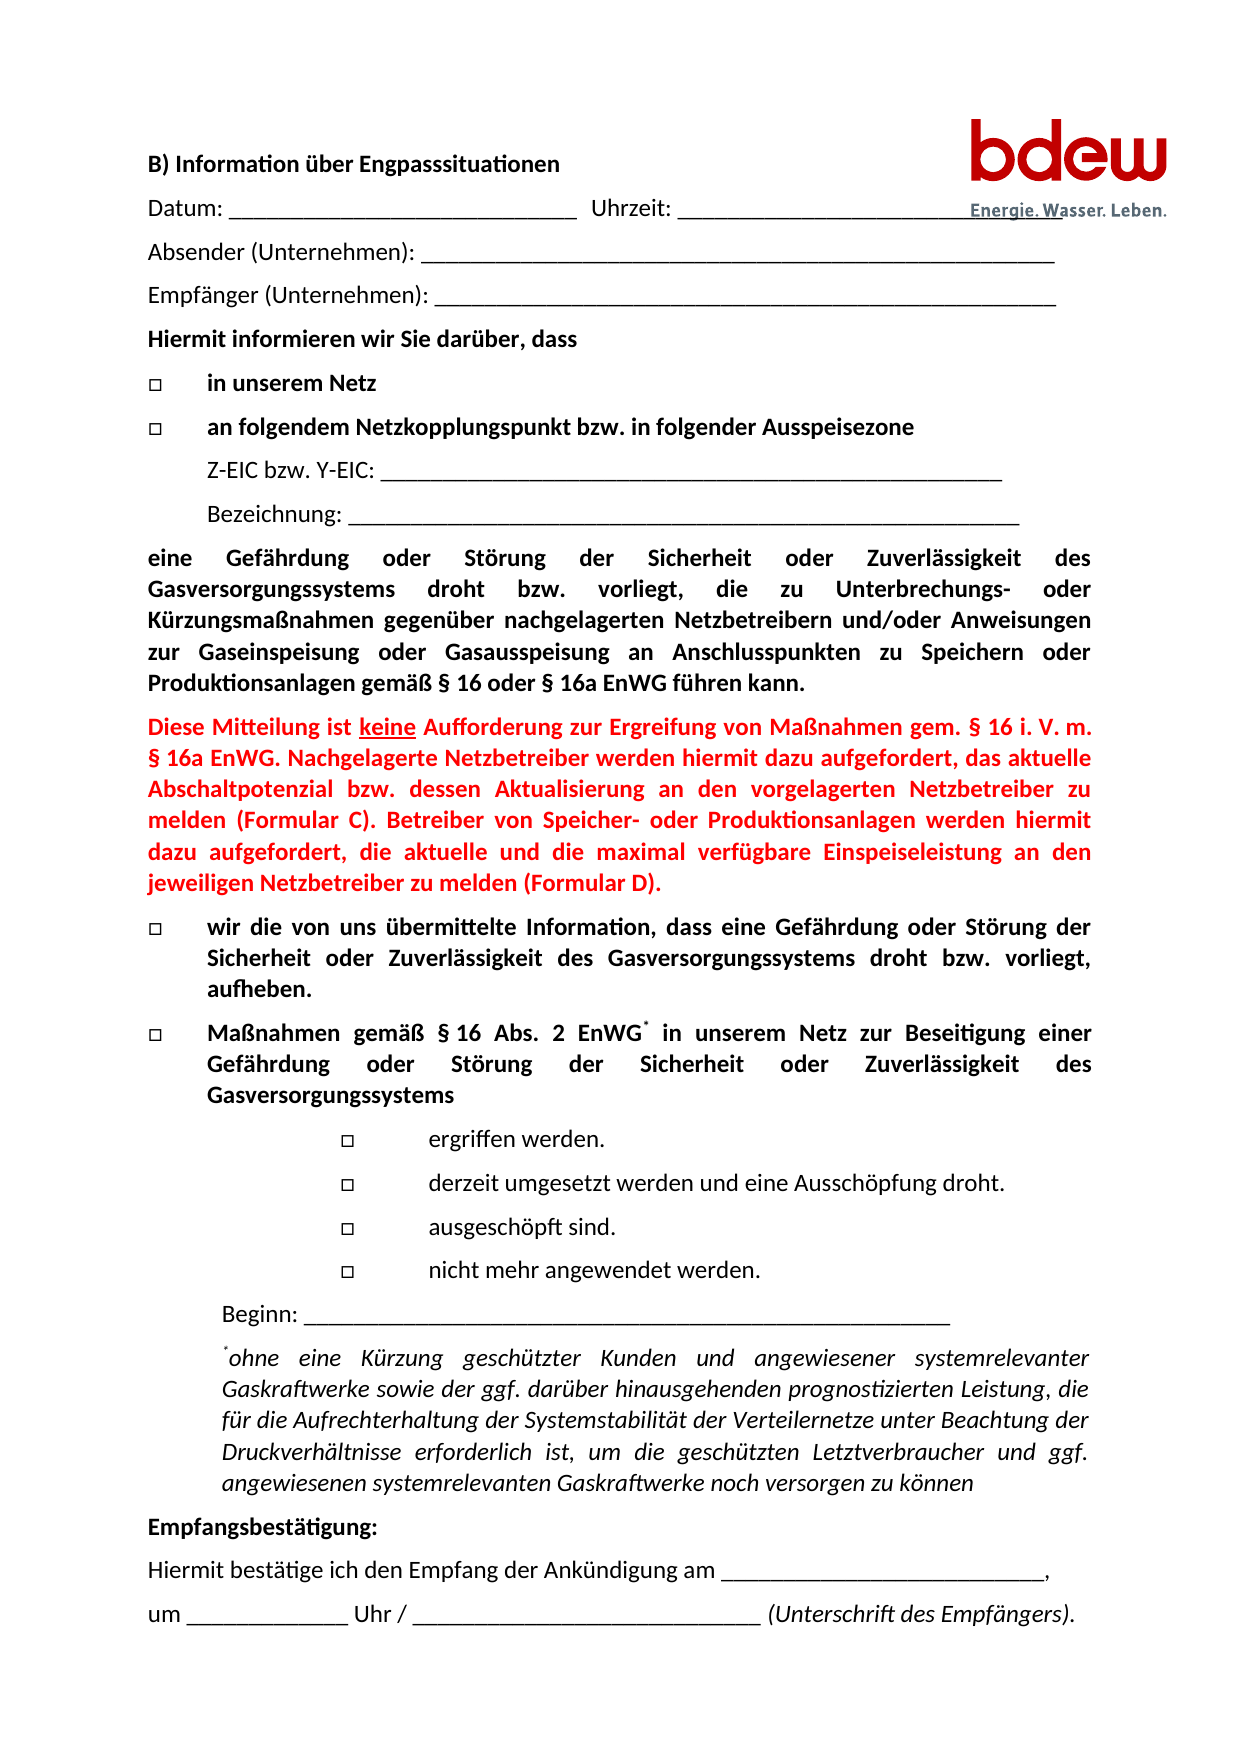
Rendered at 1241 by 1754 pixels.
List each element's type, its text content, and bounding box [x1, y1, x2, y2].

text Z-EIC bzw. Y-EIC: __________________________________________________ [148, 454, 1092, 485]
text um _____________ Uhr / ____________________________ (Unterschrift des Empfängers). [148, 1598, 1092, 1629]
text □ in unserem Netz [148, 366, 1092, 398]
text □ wir die von uns übermittelte Information, dass eine Gefährdung oder Störung der Sicherheit oder Zuverlässigkeit des Gasversorgungssystems droht bzw. vorliegt, aufheben. [148, 910, 1092, 1004]
text *ohne eine Kürzung geschützter Kunden und angewiesener systemrelevanter Gaskraftwerke sowie der ggf. darüber hinausgehenden prognostizierten Leistung, die für die Aufrechterhaltung der Systemstabilität der Verteilernetze unter Beachtung der Druckverhältnisse erforderlich ist, um die geschützten Letztverbraucher und ggf. angewiesenen systemrelevanten Gaskraftwerke noch versorgen zu können [222, 1341, 1092, 1498]
text Hiermit informieren wir Sie darüber, dass [148, 323, 1092, 354]
text □ nicht mehr angewendet werden. [340, 1254, 1092, 1285]
text □ an folgendem Netzkopplungspunkt bzw. in folgender Ausspeisezone [148, 410, 1092, 441]
text Absender (Unternehmen): ___________________________________________________ [148, 235, 1092, 266]
text B) Information über Engpasssituationen [148, 148, 1092, 179]
text □ ausgeschöpft sind. [340, 1210, 1092, 1241]
text Bezeichnung: ______________________________________________________ [148, 498, 1092, 529]
text Empfangsbestätigung: [148, 1510, 1092, 1541]
text eine Gefährdung oder Störung der Sicherheit oder Zuverlässigkeit des Gasversorgungssystems droht bzw. vorliegt, die zu Unterbrechungs- oder Kürzungsmaßnahmen gegenüber nachgelagerten Netzbetreibern und/oder Anweisungen zur Gaseinspeisung oder Gasausspeisung an Anschlusspunkten zu Speichern oder Produktionsanlagen gemäß § 16 oder § 16a EnWG führen kann. [148, 541, 1092, 698]
text Hiermit bestätige ich den Empfang der Ankündigung am __________________________, [148, 1554, 1092, 1585]
text □ ergriffen werden. [340, 1123, 1092, 1154]
text Empfänger (Unternehmen): __________________________________________________ [148, 279, 1092, 310]
text Datum: ____________________________ Uhrzeit: _______________________________ [148, 191, 1092, 223]
text □ derzeit umgesetzt werden und eine Ausschöpfung droht. [340, 1166, 1092, 1198]
text Diese Mitteilung ist keine Aufforderung zur Ergreifung von Maßnahmen gem. § 16 i. V. m. § 16a EnWG. Nachgelagerte Netzbetreiber werden hiermit dazu aufgefordert, das aktuelle Abschaltpotenzial bzw. dessen Aktualisierung an den vorgelagerten Netzbetreiber zu melden (Formular C). Betreiber von Speicher- oder Produktionsanlagen werden hiermit dazu aufgefordert, die aktuelle und die maximal verfügbare Einspeiseleistung an den jeweiligen Netzbetreiber zu melden (Formular D). [148, 710, 1092, 898]
text □ Maßnahmen gemäß § 16 Abs. 2 EnWG* in unserem Netz zur Beseitigung einer Gefährdung oder Störung der Sicherheit oder Zuverlässigkeit des Gasversorgungssystems [148, 1016, 1092, 1110]
text Beginn: ____________________________________________________ [148, 1298, 1092, 1329]
